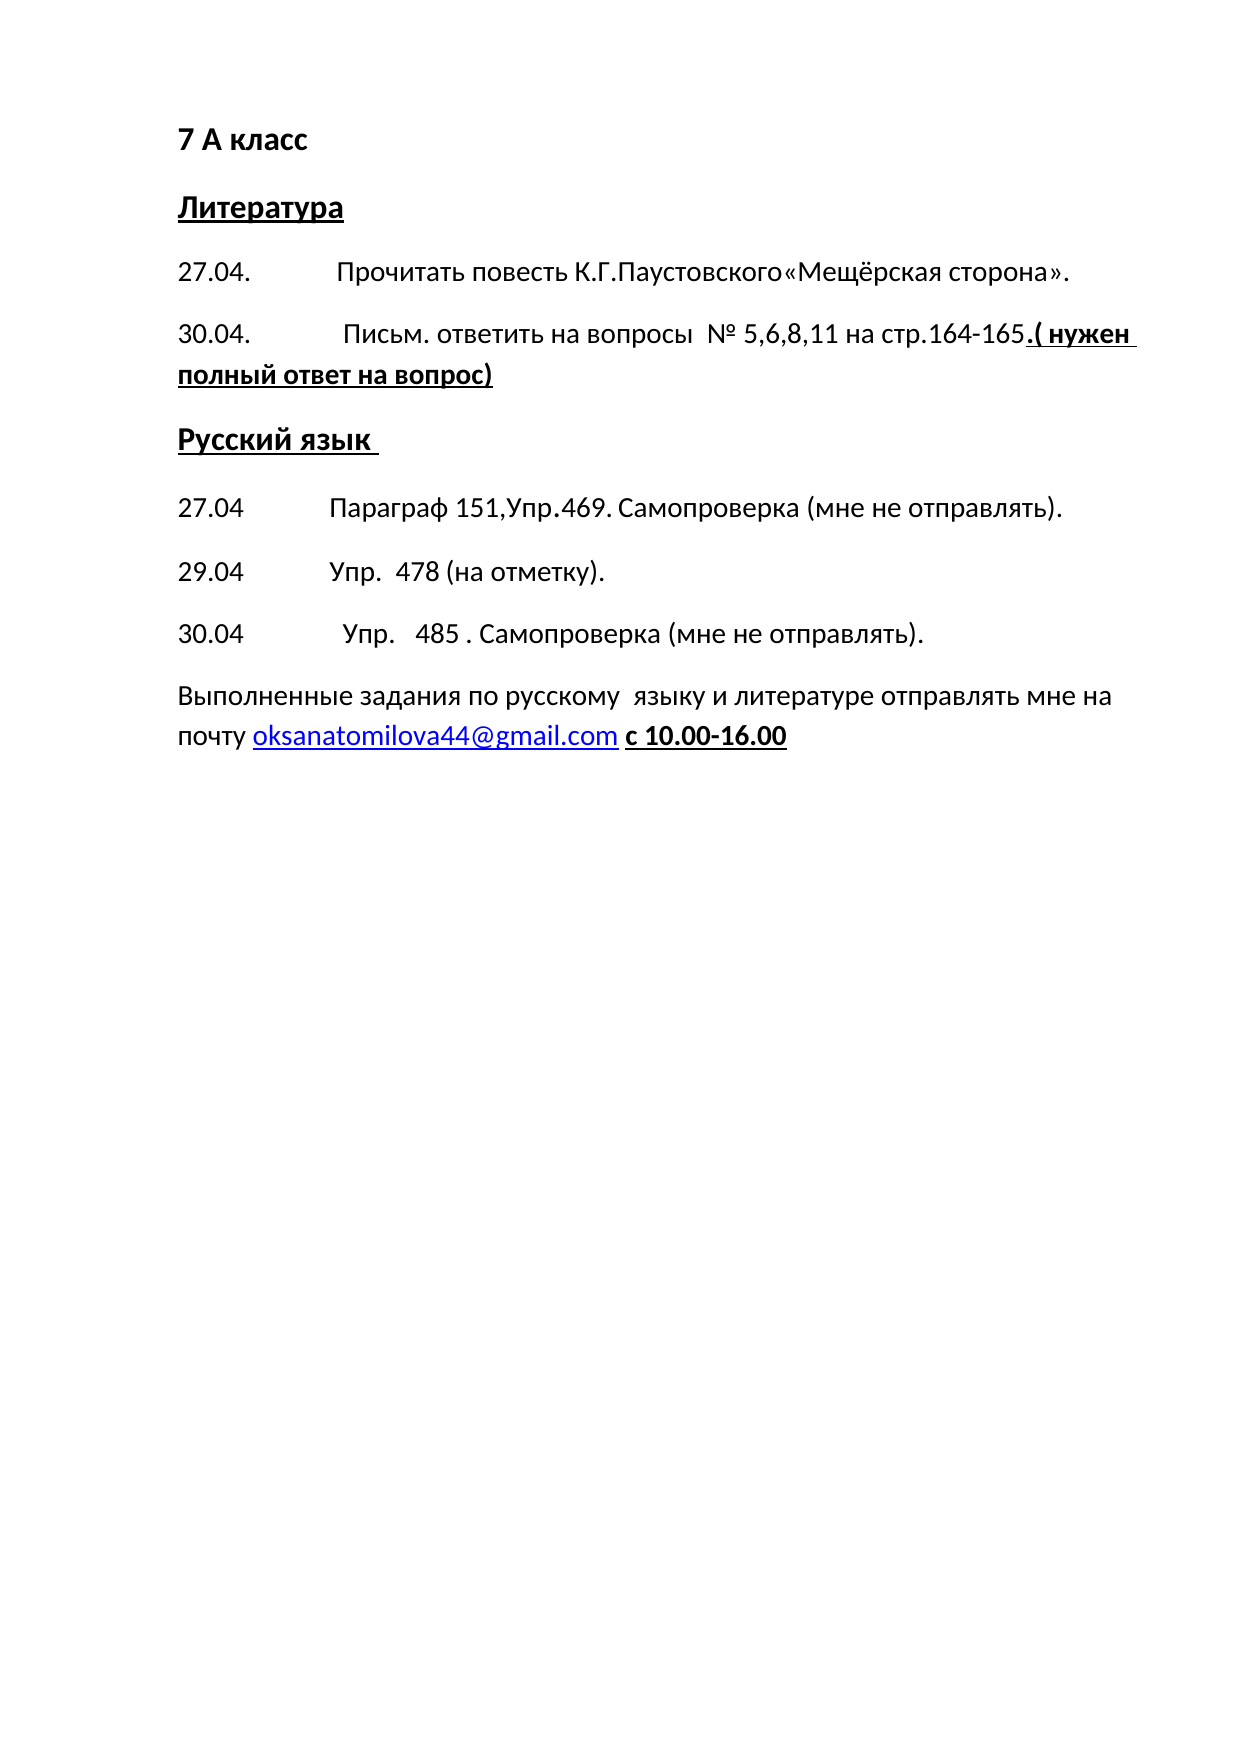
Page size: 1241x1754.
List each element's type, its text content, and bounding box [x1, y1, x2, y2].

text Выполненные задания по русскому языку и литературе отправлять мне на почту oksanatomilova44@gmail.com с 10.00-16.00 [177, 677, 1152, 753]
text 7 А класс [177, 118, 1152, 159]
text Литература [177, 186, 1152, 226]
text 29.04 Упр. 478 (на отметку). [177, 553, 1152, 589]
text 27.04 Параграф 151,Упр.469. Самопроверка (мне не отправлять). [177, 485, 1152, 526]
text 30.04 Упр. 485 . Самопроверка (мне не отправлять). [177, 615, 1152, 650]
text Русский язык [177, 418, 1152, 458]
text 27.04. Прочитать повесть К.Г.Паустовского«Мещёрская сторона». [177, 253, 1152, 289]
text 30.04. Письм. ответить на вопросы № 5,6,8,11 на стр.164-165.( нужен полный ответ на вопрос) [177, 315, 1152, 392]
